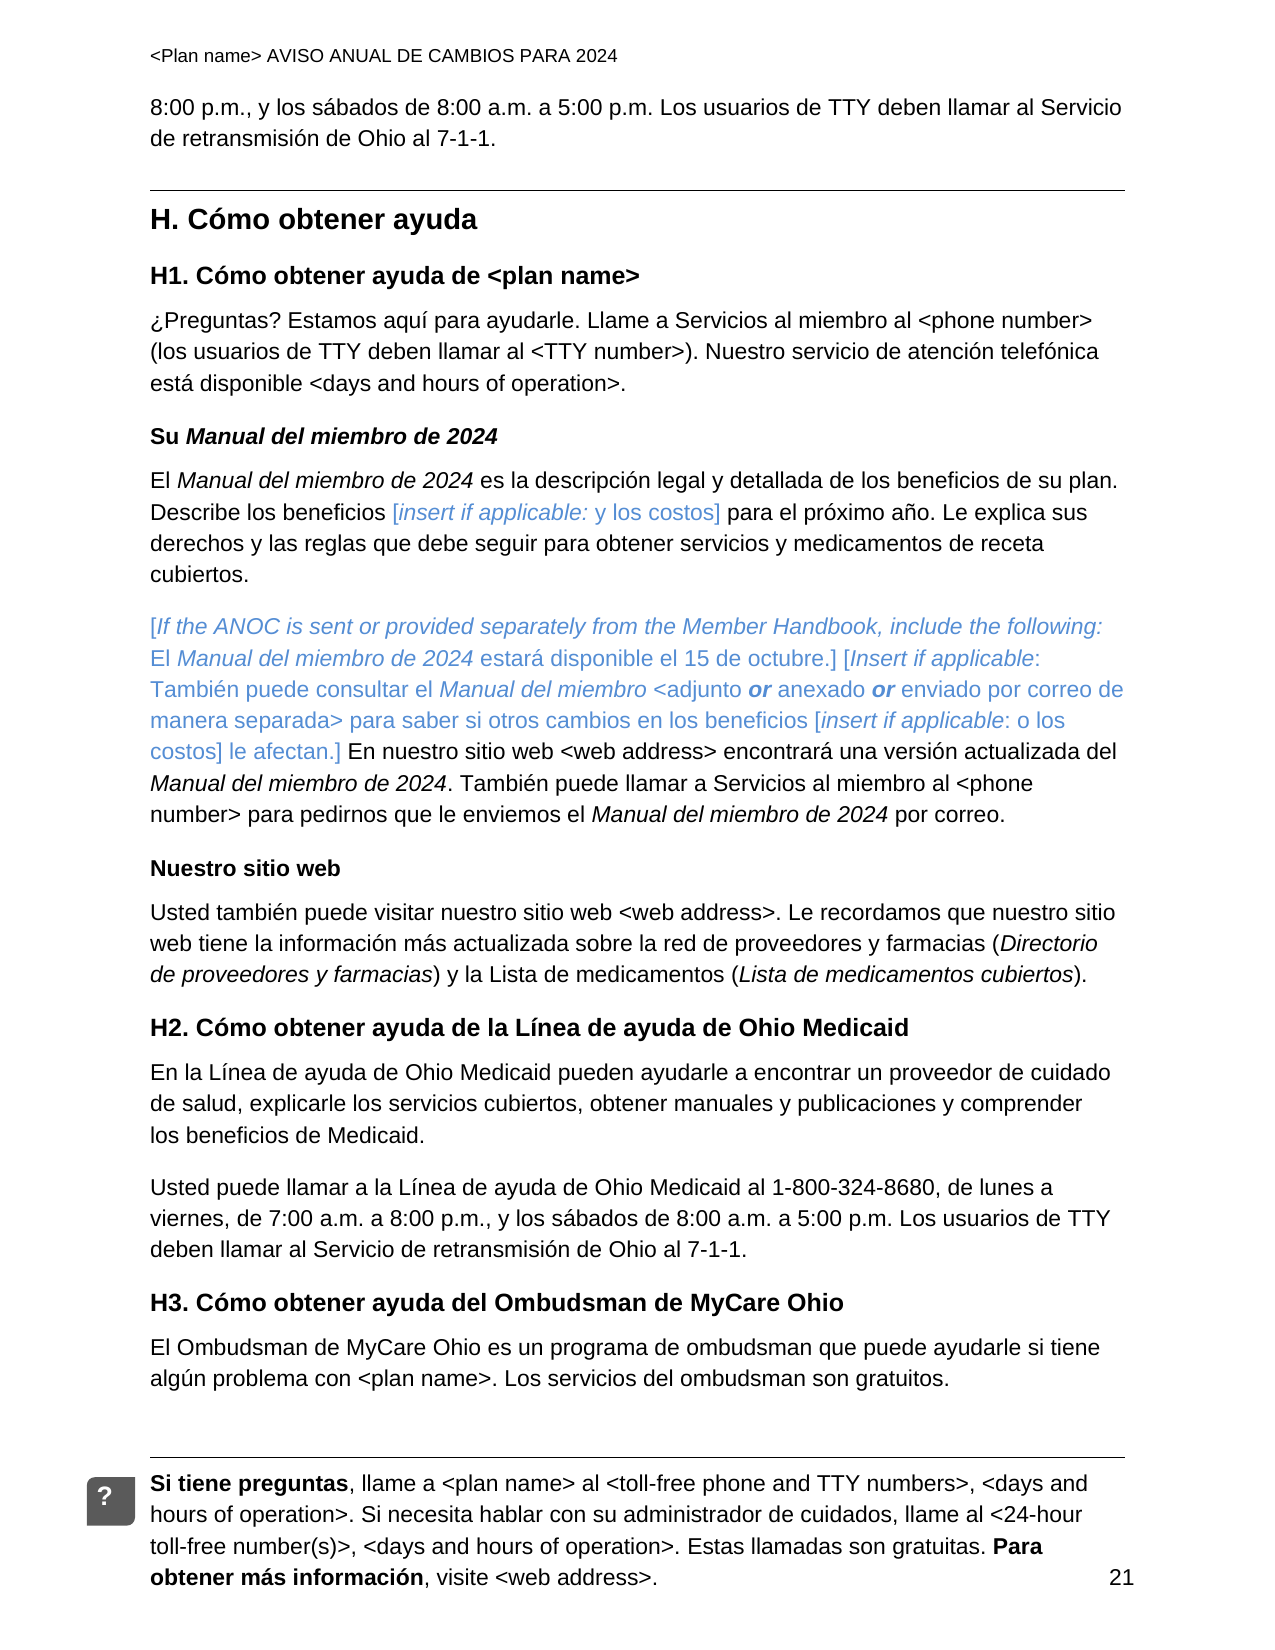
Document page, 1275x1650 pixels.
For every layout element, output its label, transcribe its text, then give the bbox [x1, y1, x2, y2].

text ¿Preguntas? Estamos aquí para ayudarle. Llame a Servicios al miembro al <phone number> (los usuarios de TTY deben llamar al <TTY number>). Nuestro servicio de atención telefónica está disponible <days and hours of operation>. [150, 303, 1125, 397]
text El Ombudsman de MyCare Ohio es un programa de ombudsman que puede ayudarle si tiene algún problema con <plan name>. Los servicios del ombudsman son gratuitos. [150, 1331, 1125, 1393]
subtitle H2. Cómo obtener ayuda de la Línea de ayuda de Ohio Medicaid [150, 1010, 1050, 1043]
subtitle Su Manual del miembro de 2024 [150, 418, 1050, 451]
text Usted puede llamar a la Línea de ayuda de Ohio Medicaid al 1-800-324-8680, de lunes a viernes, de 7:00 a.m. a 8:00 p.m., y los sábados de 8:00 a.m. a 5:00 p.m. Los usuarios de TTY deben llamar al Servicio de retransmisión de Ohio al 7-1-1. [150, 1170, 1125, 1264]
text En la Línea de ayuda de Ohio Medicaid pueden ayudarle a encontrar un proveedor de cuidado de salud, explicarle los servicios cubiertos, obtener manuales y publicaciones y comprender los beneficios de Medicaid. [150, 1056, 1125, 1149]
subtitle H1. Cómo obtener ayuda de <plan name> [150, 258, 1050, 291]
text El Manual del miembro de 2024 es la descripción legal y detallada de los beneficios de su plan. Describe los beneficios [insert if applicable: y los costos] para el próximo año. Le explica sus derechos y las reglas que debe seguir para obtener servicios y medicamentos de receta cubiertos. [150, 464, 1125, 589]
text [150, 90, 1125, 152]
subtitle Nuestro sitio web [150, 849, 1050, 883]
subtitle Cómo obtener ayuda [150, 191, 1125, 237]
text Usted también puede visitar nuestro sitio web <web address>. Le recordamos que nuestro sitio web tiene la información más actualizada sobre la red de proveedores y farmacias (Directorio de proveedores y farmacias) y la Lista de medicamentos (Lista de medicamentos cubiertos). [150, 895, 1125, 989]
text [If the ANOC is sent or provided separately from the Member Handbook, include the following: El Manual del miembro de 2024 estará disponible el 15 de octubre.] [Insert if applicable: También puede consultar el Manual del miembro <adjunto or anexado or enviado por correo de manera separada> para saber si otros cambios en los beneficios [insert if applicable: o los costos] le afectan.] En nuestro sitio web <web address> encontrará una versión actualizada del Manual del miembro de 2024. También puede llamar a Servicios al miembro al <phone number> para pedirnos que le enviemos el Manual del miembro de 2024 por correo. [150, 610, 1125, 828]
subtitle H3. Cómo obtener ayuda del Ombudsman de MyCare Ohio [150, 1285, 1050, 1318]
